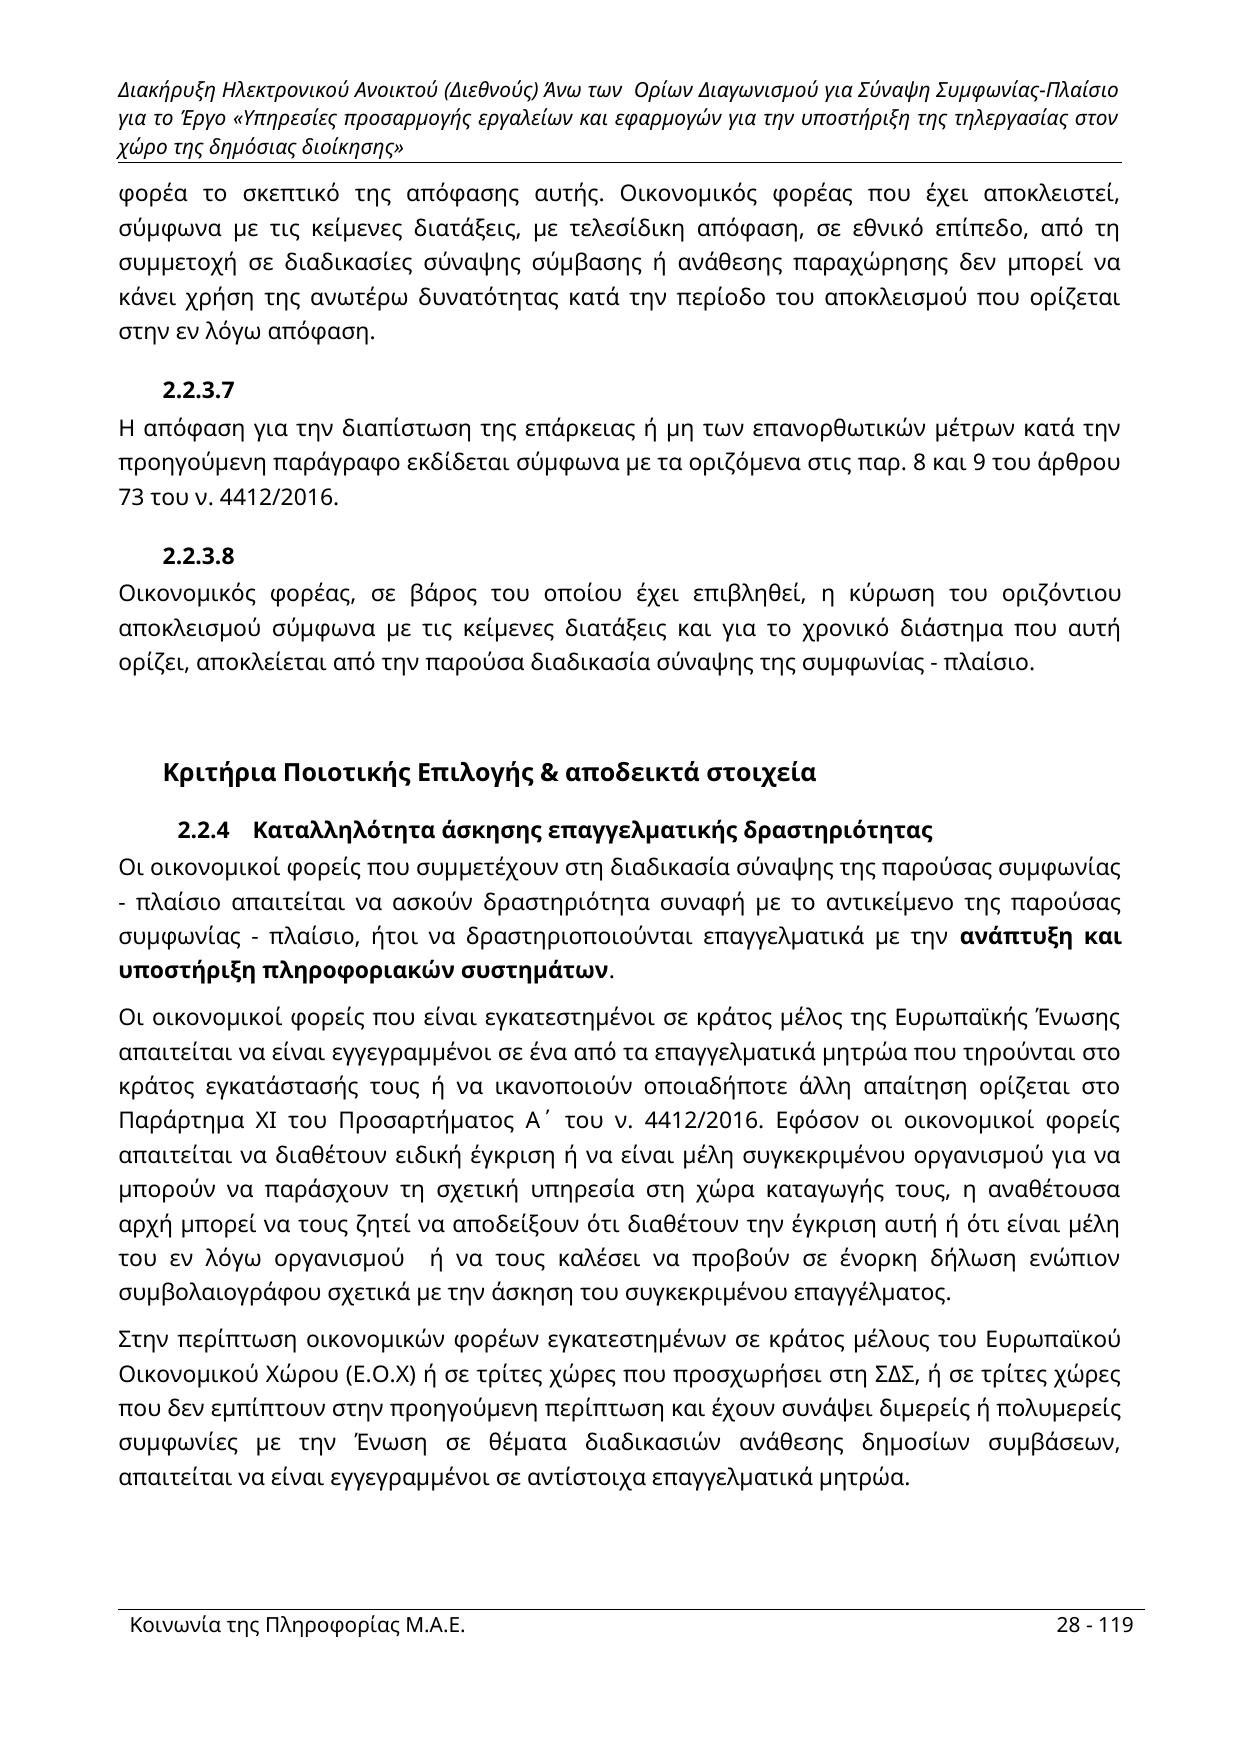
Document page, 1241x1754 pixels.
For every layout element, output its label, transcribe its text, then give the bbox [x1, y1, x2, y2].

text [118, 177, 1122, 346]
text Οι οικονομικοί φορείς που συμμετέχουν στη διαδικασία σύναψης της παρούσας συμφωνίας - πλαίσιο απαιτείται να ασκούν δραστηριότητα συναφή με το αντικείμενο της παρούσας συμφωνίας - πλαίσιο, ήτοι να δραστηριοποιούνται επαγγελματικά με την ανάπτυξη και υποστήριξη πληροφοριακών συστημάτων. [118, 851, 1122, 986]
text Οι οικονομικοί φορείς που είναι εγκατεστημένοι σε κράτος μέλος της Ευρωπαϊκής Ένωσης απαιτείται να είναι εγγεγραμμένοι σε ένα από τα επαγγελματικά μητρώα που τηρούνται στο κράτος εγκατάστασής τους ή να ικανοποιούν οποιαδήποτε άλλη απαίτηση ορίζεται στο Παράρτημα XI του Προσαρτήματος Α΄ του ν. 4412/2016. Εφόσον οι οικονομικοί φορείς απαιτείται να διαθέτουν ειδική έγκριση ή να είναι μέλη συγκεκριμένου οργανισμού για να μπορούν να παράσχουν τη σχετική υπηρεσία στη χώρα καταγωγής τους, η αναθέτουσα αρχή μπορεί να τους ζητεί να αποδείξουν ότι διαθέτουν την έγκριση αυτή ή ότι είναι μέλη του εν λόγω οργανισμού ή να τους καλέσει να προβούν σε ένορκη δήλωση ενώπιον συμβολαιογράφου σχετικά με την άσκηση του συγκεκριμένου επαγγέλματος. [118, 1001, 1122, 1308]
subtitle Κριτήρια Ποιοτικής Επιλογής & αποδεικτά στοιχεία [162, 755, 1122, 789]
text Οικονομικός φορέας, σε βάρος του οποίου έχει επιβληθεί, η κύρωση του οριζόντιου αποκλεισμού σύμφωνα με τις κείμενες διατάξεις και για το χρονικό διάστημα που αυτή ορίζει, αποκλείεται από την παρούσα διαδικασία σύναψης της συμφωνίας - πλαίσιο. [118, 577, 1122, 677]
text Η απόφαση για την διαπίστωση της επάρκειας ή μη των επανορθωτικών μέτρων κατά την προηγούμενη παράγραφο εκδίδεται σύμφωνα με τα οριζόμενα στις παρ. 8 και 9 του άρθρου 73 του ν. 4412/2016. [118, 412, 1122, 512]
text Στην περίπτωση οικονομικών φορέων εγκατεστημένων σε κράτος μέλους του Ευρωπαϊκού Οικονομικού Χώρου (Ε.Ο.Χ) ή σε τρίτες χώρες που προσχωρήσει στη ΣΔΣ, ή σε τρίτες χώρες που δεν εμπίπτουν στην προηγούμενη περίπτωση και έχουν συνάψει διμερείς ή πολυμερείς συμφωνίες με την Ένωση σε θέματα διαδικασιών ανάθεσης δημοσίων συμβάσεων, απαιτείται να είναι εγγεγραμμένοι σε αντίστοιχα επαγγελματικά μητρώα. [118, 1323, 1122, 1492]
subtitle Καταλληλότητα άσκησης επαγγελματικής δραστηριότητας [177, 814, 1122, 845]
